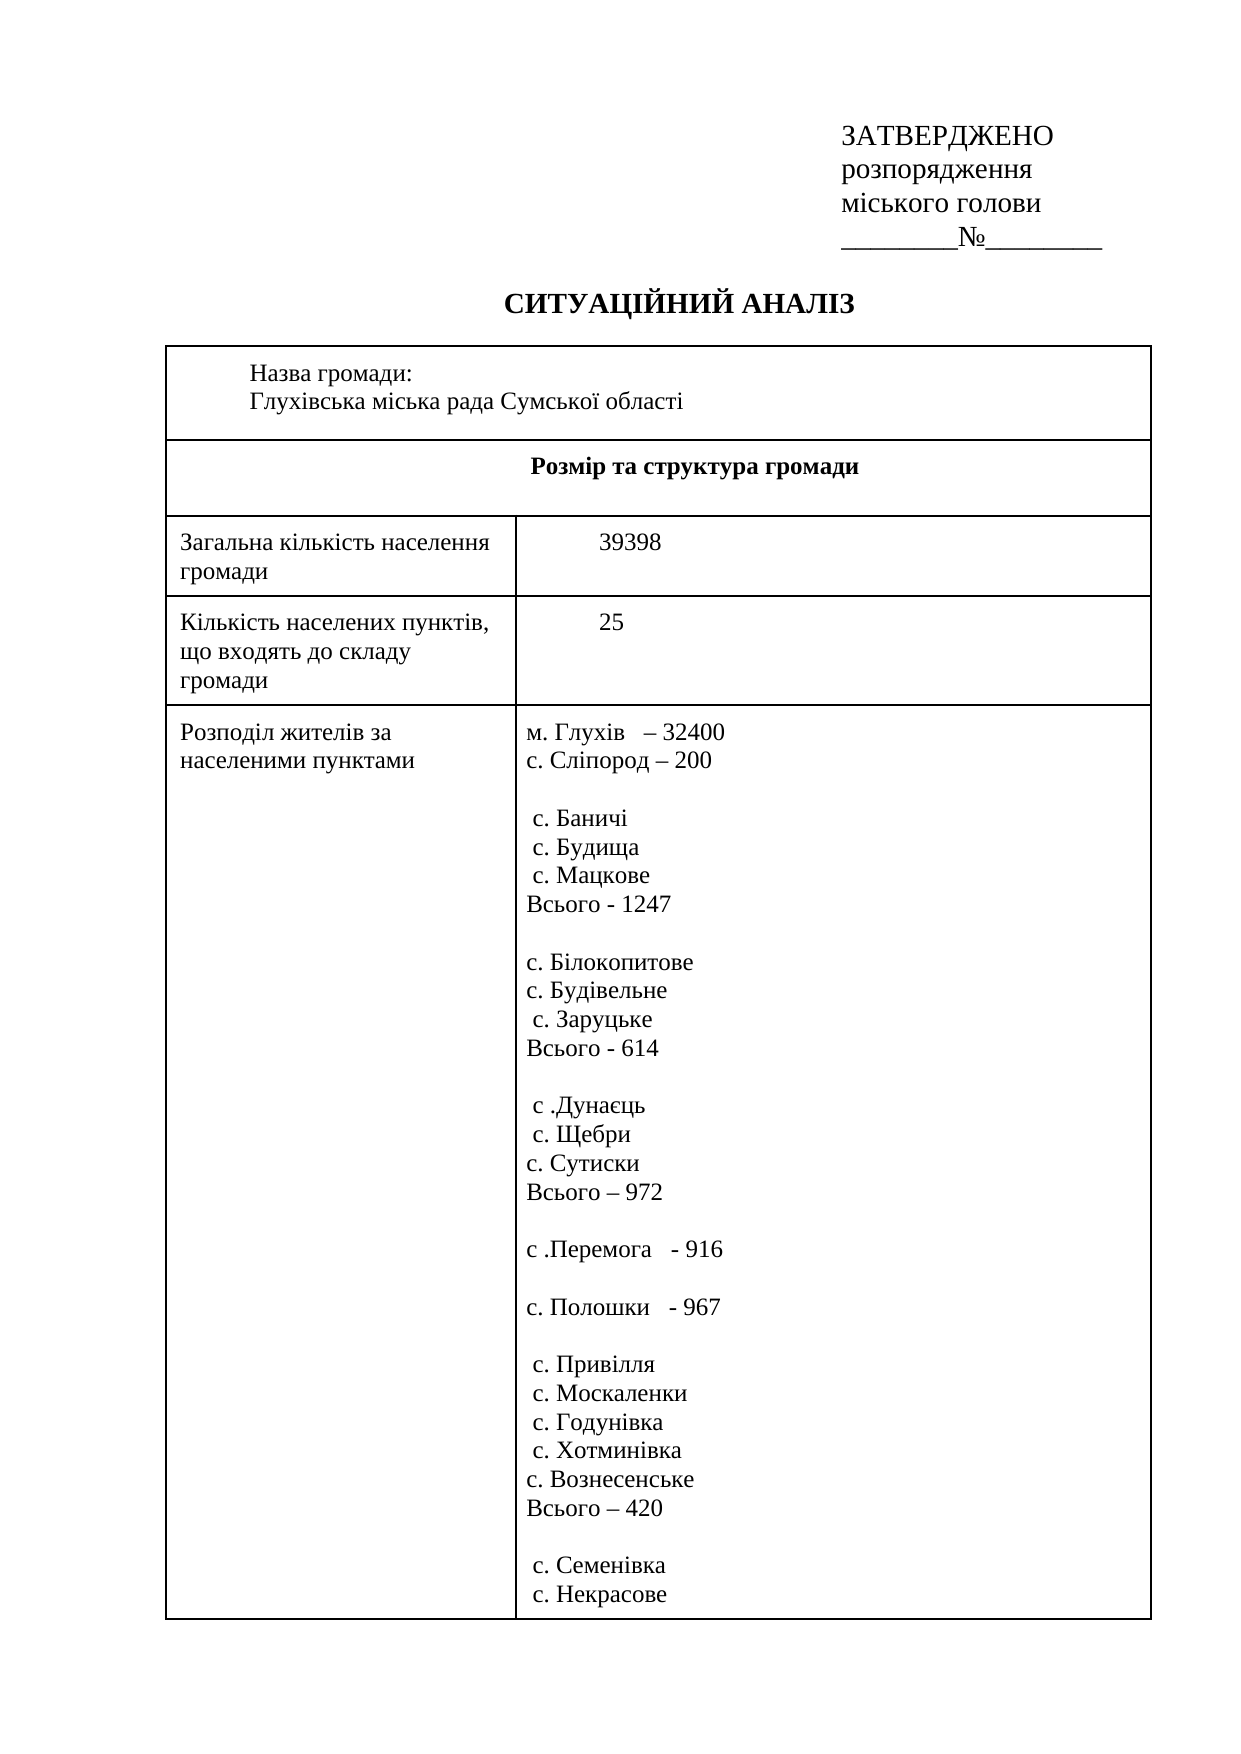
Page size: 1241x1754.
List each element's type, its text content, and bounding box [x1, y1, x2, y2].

text ЗАТВЕРДЖЕНО [841, 118, 1181, 152]
table_cell Розмір та структура громади [167, 441, 1150, 514]
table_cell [167, 706, 515, 1618]
text СИТУАЦІЙНИЙ АНАЛІЗ [177, 286, 1181, 319]
table_header Назва громади: Глухівська міська рада Сумської області [167, 347, 1150, 439]
text ________№________ [841, 219, 1181, 252]
text розпорядження [841, 152, 1181, 185]
table_cell 25 [517, 597, 1150, 704]
table_cell Кількість населених пунктів, що входять до складу громади [167, 597, 515, 704]
text міського голови [841, 185, 1181, 219]
table_cell 39398 [517, 517, 1150, 595]
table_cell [517, 706, 1150, 1618]
table_cell Загальна кількість населення громади [167, 517, 515, 595]
